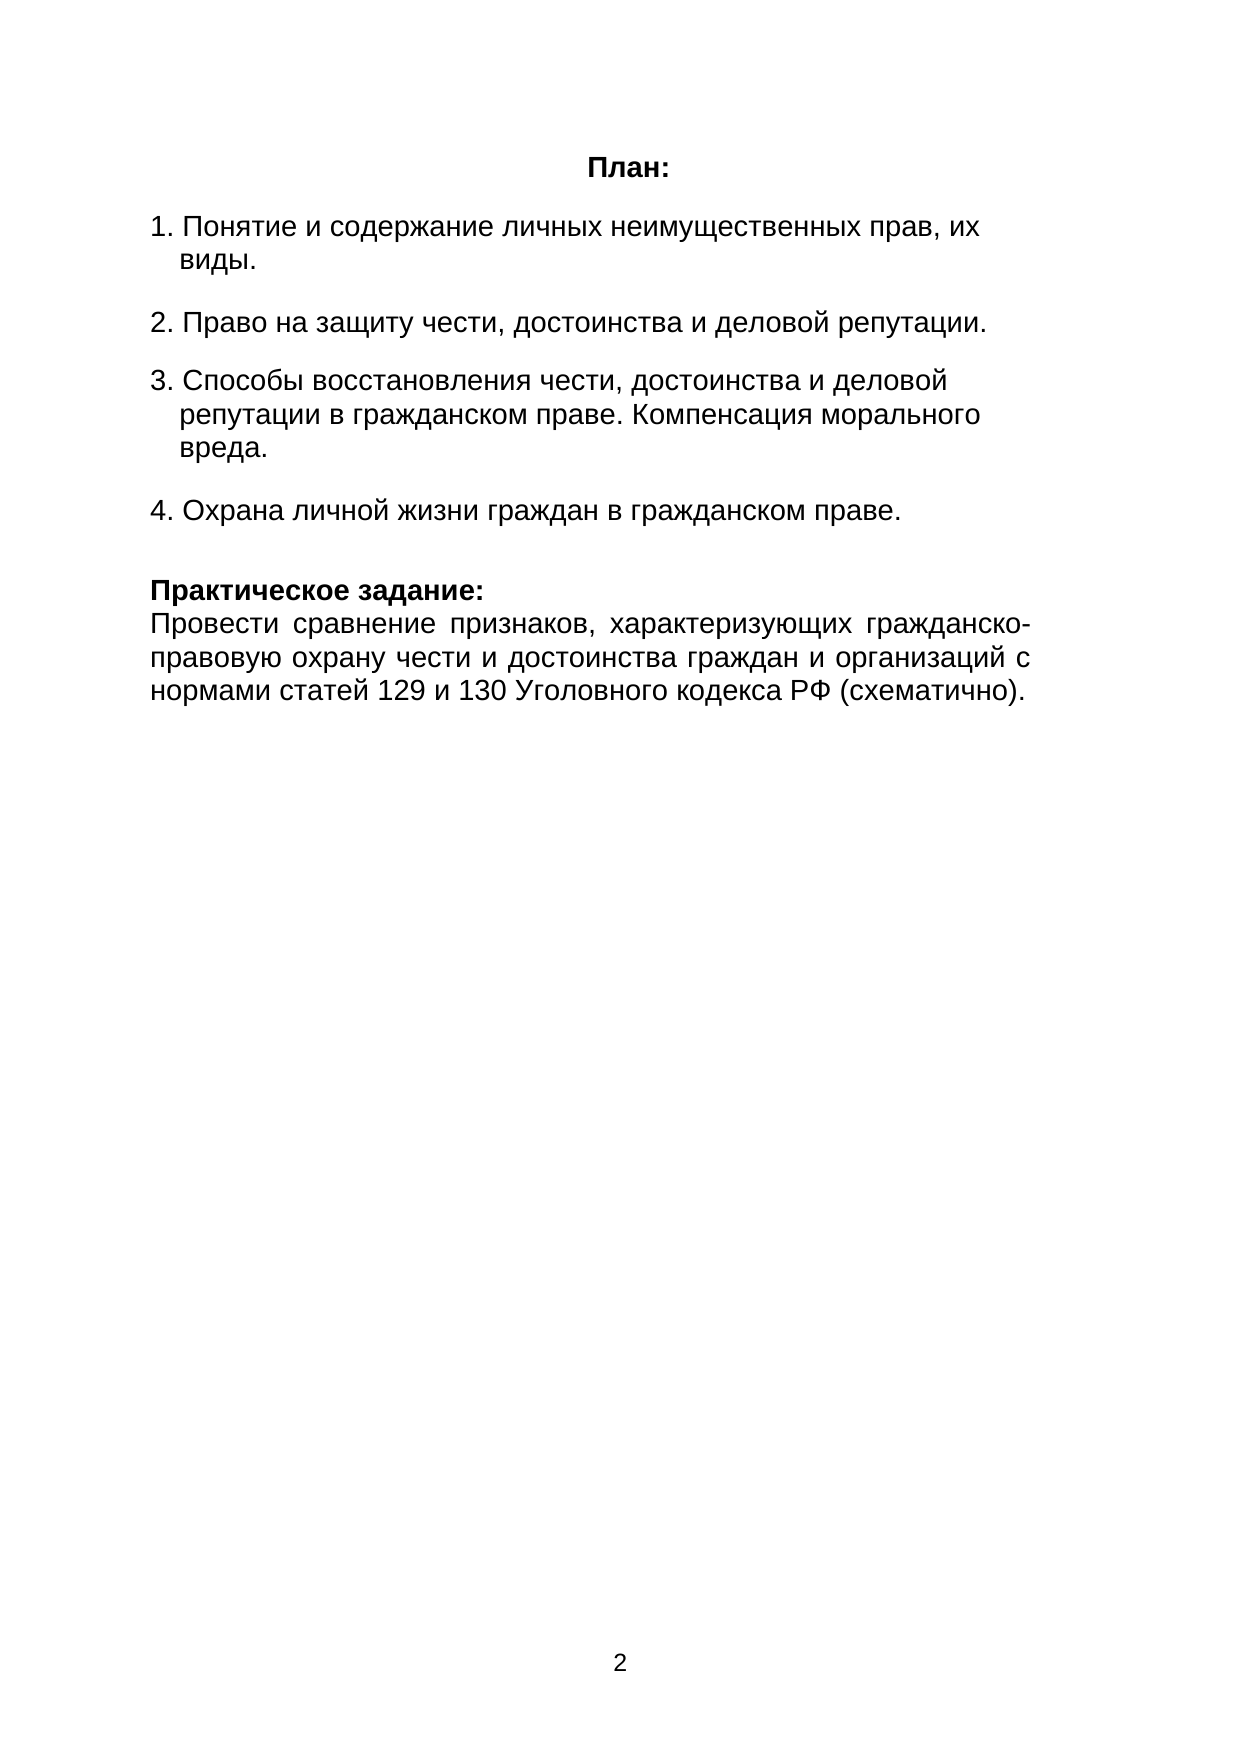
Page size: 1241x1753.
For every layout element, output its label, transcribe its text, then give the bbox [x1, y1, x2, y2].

text Провести сравнение признаков, характеризующих гражданско-правовую охрану чести и достоинства граждан и организаций с нормами статей 129 и 130 Уголовного кодекса РФ (схематично). [150, 606, 1032, 707]
text 2. Право на защиту чести, достоинства и деловой репутации. [150, 305, 1032, 338]
text 1. Понятие и содержание личных неимущественных прав, их виды. [150, 208, 1032, 276]
text План: [579, 150, 678, 183]
text Практическое задание: [150, 572, 1032, 606]
text 3. Способы восстановления чести, достоинства и деловой репутации в гражданском праве. Компенсация морального вреда. [150, 363, 1032, 464]
text 4. Охрана личной жизни граждан в гражданском праве. [150, 493, 1032, 527]
